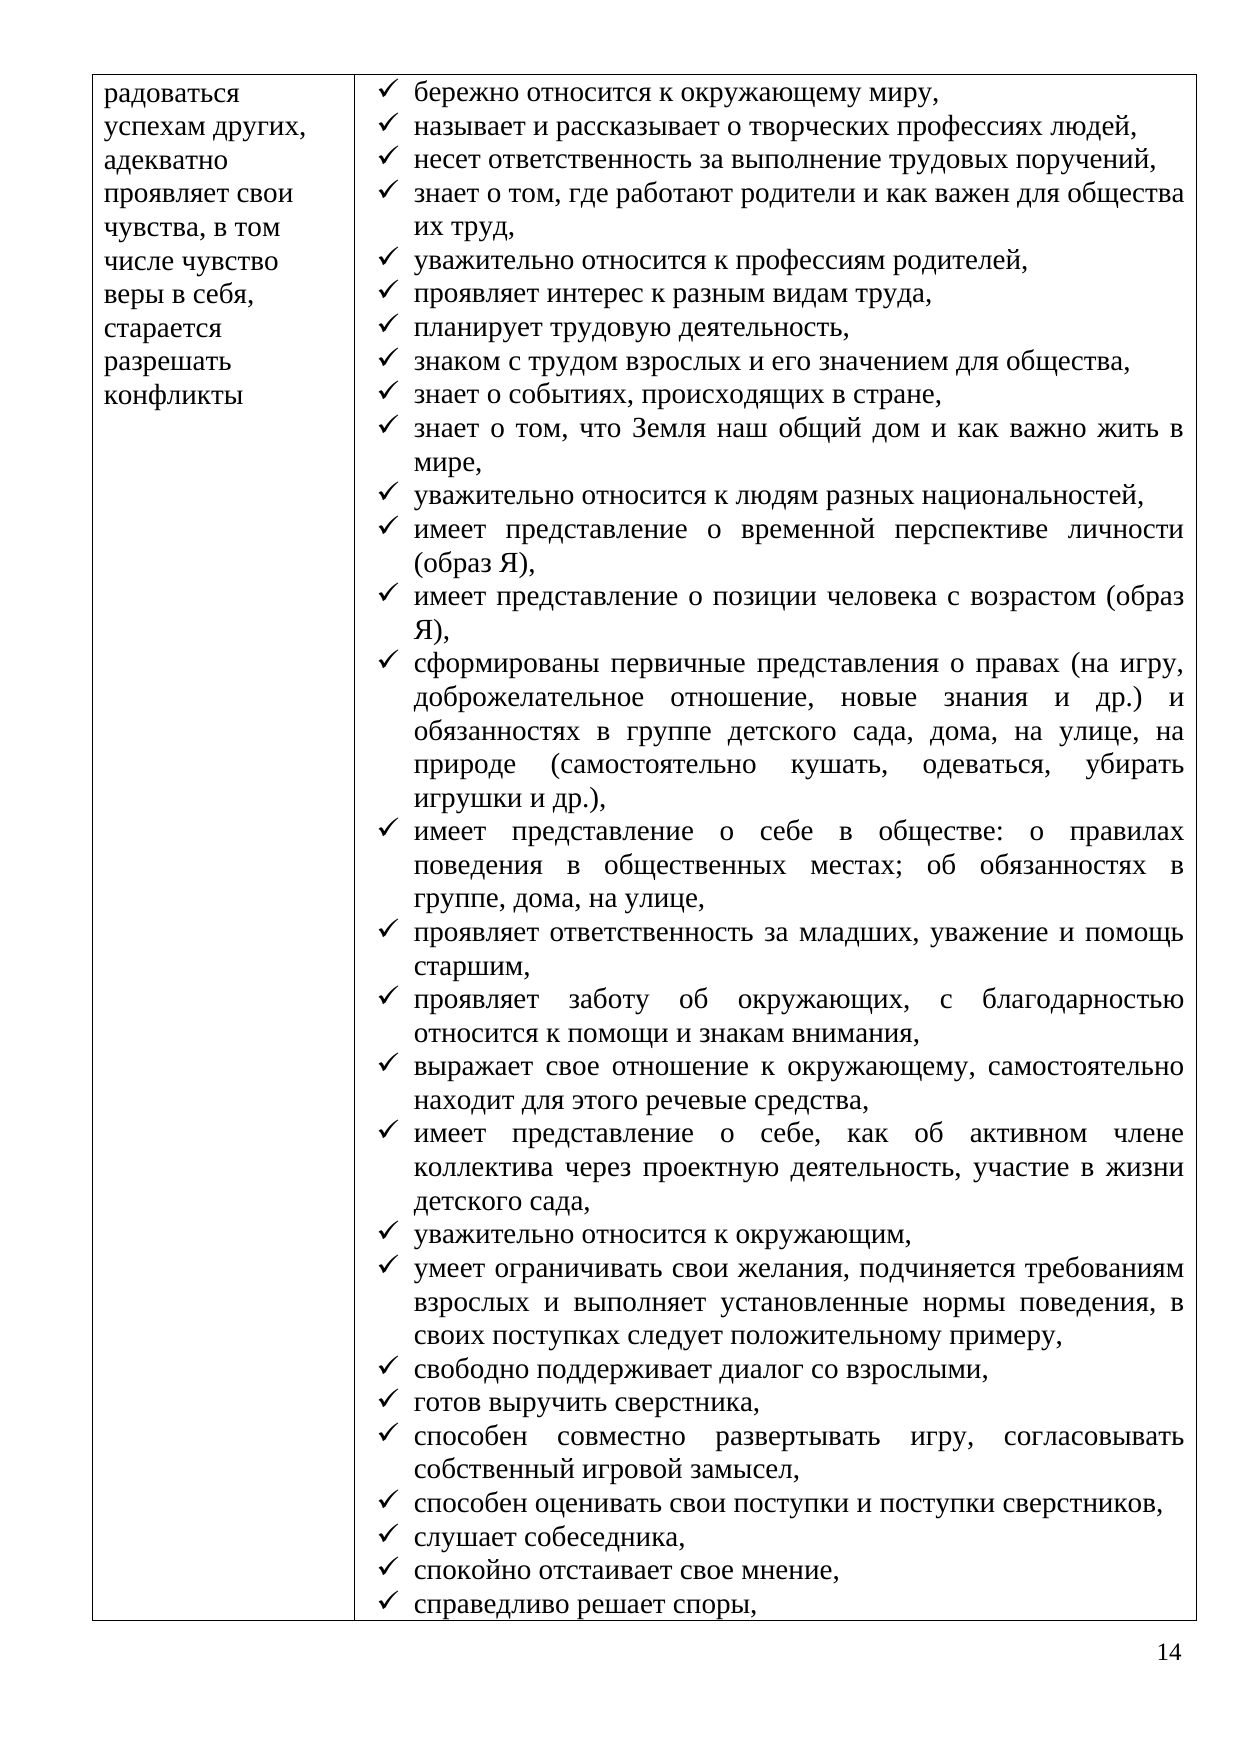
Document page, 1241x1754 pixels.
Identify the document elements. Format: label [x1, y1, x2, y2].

table_cell [93, 75, 354, 1620]
table_cell [355, 75, 1196, 1620]
